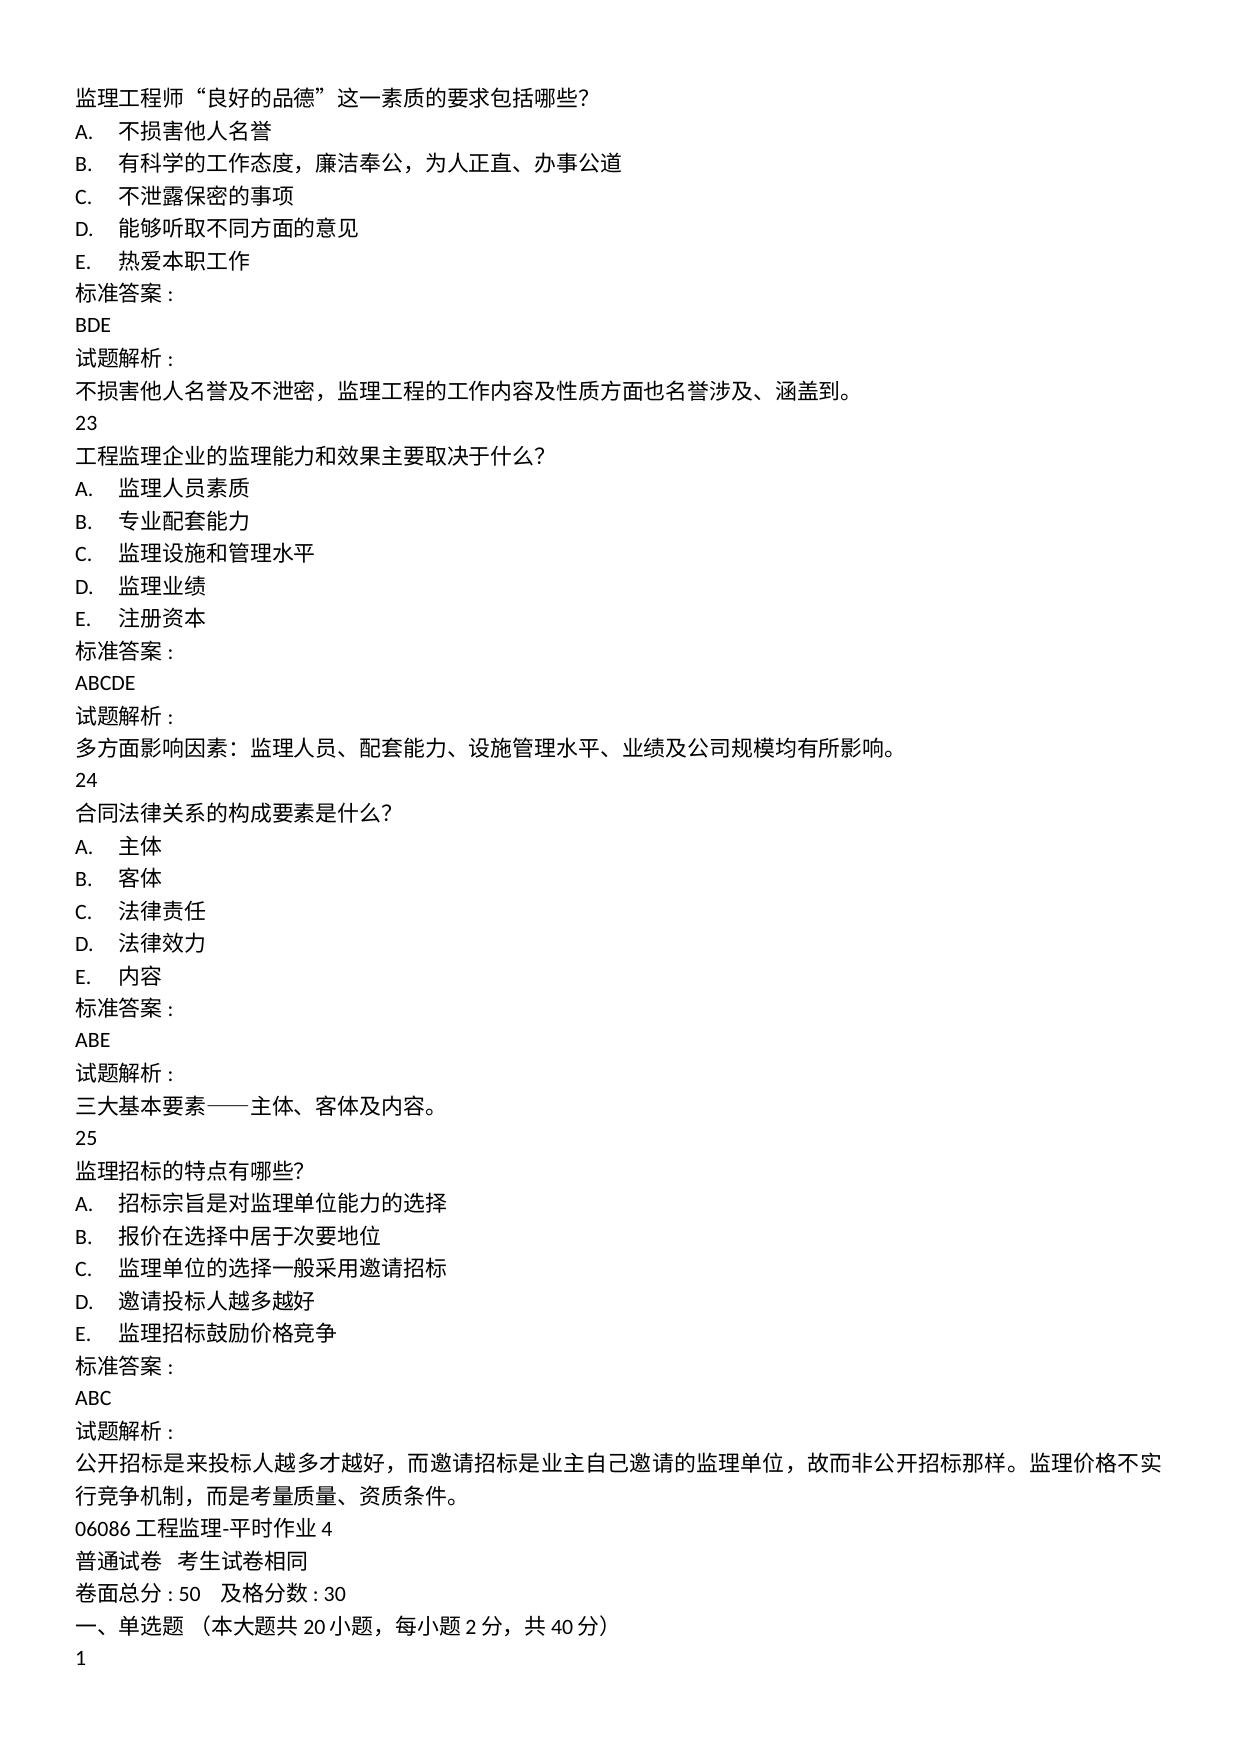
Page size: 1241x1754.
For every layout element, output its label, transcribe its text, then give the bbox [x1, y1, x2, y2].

text E. 监理招标鼓励价格竞争 [75, 1316, 1165, 1348]
text 多方面影响因素：监理人员、配套能力、设施管理水平、业绩及公司规模均有所影响。 [75, 731, 1165, 763]
text 试题解析 : [75, 698, 1165, 731]
text 监理招标的特点有哪些？ [75, 1153, 1165, 1186]
text 卷面总分 : 50 及格分数 : 30 [75, 1576, 1165, 1608]
text A. 不损害他人名誉 [75, 113, 1165, 146]
text A. 监理人员素质 [75, 471, 1165, 503]
text ABCDE [75, 666, 1165, 698]
text ABE [75, 1023, 1165, 1056]
text B. 客体 [75, 861, 1165, 893]
text C. 监理设施和管理水平 [75, 536, 1165, 568]
text 标准答案 : [75, 633, 1165, 666]
text BDE [75, 308, 1165, 341]
text 1 [75, 1641, 1165, 1673]
text 25 [75, 1121, 1165, 1153]
text 试题解析 : [75, 1056, 1165, 1088]
text 23 [75, 406, 1165, 438]
text A. 主体 [75, 828, 1165, 861]
text 一、单选题 （本大题共20小题，每小题2分，共40分） [75, 1608, 1165, 1641]
text 24 [75, 763, 1165, 796]
text A. 招标宗旨是对监理单位能力的选择 [75, 1186, 1165, 1218]
text 合同法律关系的构成要素是什么？ [75, 796, 1165, 828]
text D. 法律效力 [75, 926, 1165, 958]
text B. 有科学的工作态度，廉洁奉公，为人正直、办事公道 [75, 146, 1165, 178]
text 公开招标是来投标人越多才越好，而邀请招标是业主自己邀请的监理单位，故而非公开招标那样。监理价格不实行竞争机制，而是考量质量、资质条件。 [75, 1446, 1165, 1511]
text ABC [75, 1381, 1165, 1413]
text 监理工程师“良好的品德”这一素质的要求包括哪些？ [75, 81, 1165, 113]
text 普通试卷 考生试卷相同 [75, 1543, 1165, 1576]
text 06086工程监理-平时作业4 [75, 1511, 1165, 1543]
text E. 内容 [75, 958, 1165, 991]
text D. 邀请投标人越多越好 [75, 1283, 1165, 1316]
text D. 监理业绩 [75, 568, 1165, 601]
text 不损害他人名誉及不泄密，监理工程的工作内容及性质方面也名誉涉及、涵盖到。 [75, 373, 1165, 406]
text E. 注册资本 [75, 601, 1165, 633]
text C. 不泄露保密的事项 [75, 178, 1165, 211]
text C. 法律责任 [75, 893, 1165, 926]
text C. 监理单位的选择一般采用邀请招标 [75, 1251, 1165, 1283]
text 三大基本要素——主体、客体及内容。 [75, 1088, 1165, 1121]
text 标准答案 : [75, 1348, 1165, 1381]
text 试题解析 : [75, 1413, 1165, 1446]
text D. 能够听取不同方面的意见 [75, 211, 1165, 243]
text 试题解析 : [75, 341, 1165, 373]
text B. 专业配套能力 [75, 503, 1165, 536]
text 标准答案 : [75, 276, 1165, 308]
text E. 热爱本职工作 [75, 243, 1165, 276]
text 工程监理企业的监理能力和效果主要取决于什么？ [75, 438, 1165, 471]
text B. 报价在选择中居于次要地位 [75, 1218, 1165, 1251]
text 标准答案 : [75, 991, 1165, 1023]
